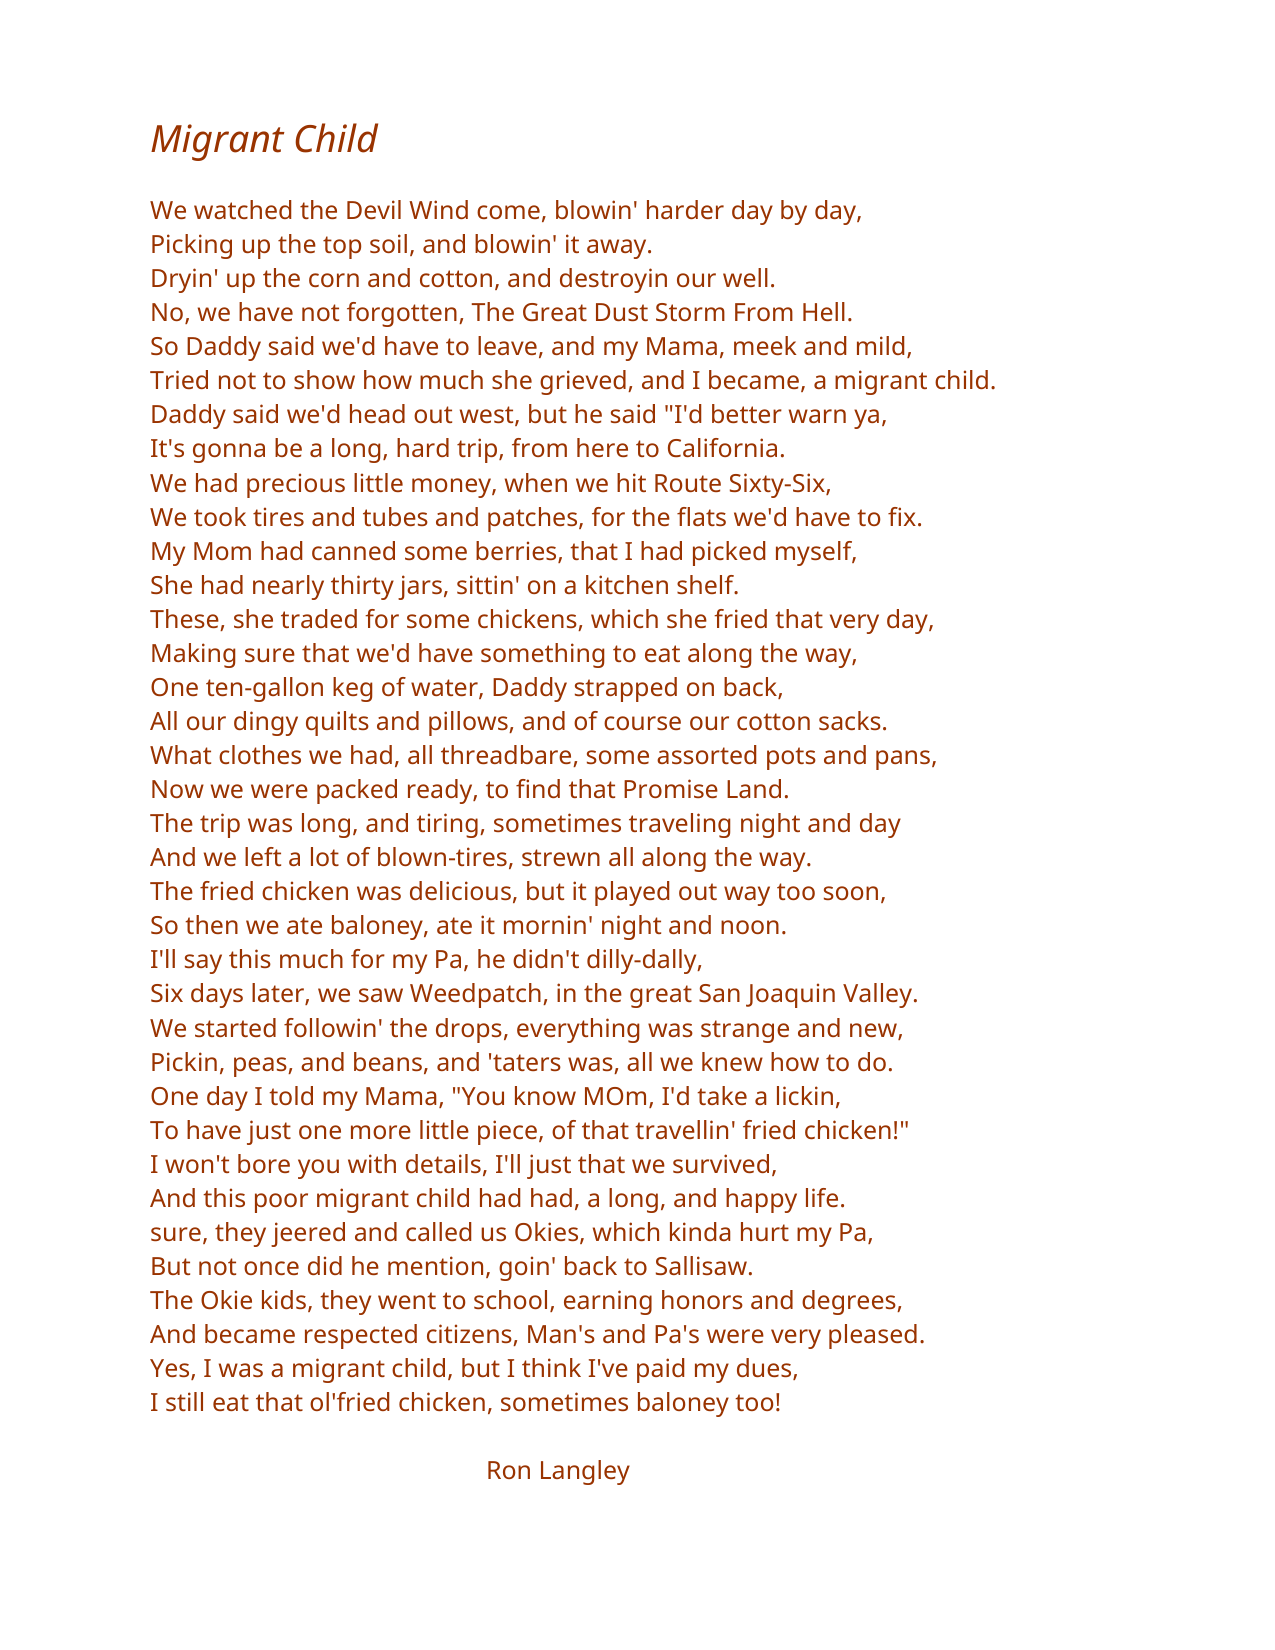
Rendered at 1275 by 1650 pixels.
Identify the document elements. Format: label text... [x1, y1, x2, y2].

text Migrant Child [150, 112, 1125, 163]
text We watched the Devil Wind come, blowin' harder day by day, Picking up the top soil, and blowin' it away. Dryin' up the corn and cotton, and destroyin our well. No, we have not forgotten, The Great Dust Storm From Hell. So Daddy said we'd have to leave, and my Mama, meek and mild, Tried not to show how much she grieved, and I became, a migrant child. Daddy said we'd head out west, but he said "I'd better warn ya, It's gonna be a long, hard trip, from here to California. We had precious little money, when we hit Route Sixty-Six, We took tires and tubes and patches, for the flats we'd have to fix. My Mom had canned some berries, that I had picked myself, She had nearly thirty jars, sittin' on a kitchen shelf. These, she traded for some chickens, which she fried that very day, Making sure that we'd have something to eat along the way, One ten-gallon keg of water, Daddy strapped on back, All our dingy quilts and pillows, and of course our cotton sacks. What clothes we had, all threadbare, some assorted pots and pans, Now we were packed ready, to find that Promise Land. The trip was long, and tiring, sometimes traveling night and day And we left a lot of blown-tires, strewn all along the way. The fried chicken was delicious, but it played out way too soon, So then we ate baloney, ate it mornin' night and noon. I'll say this much for my Pa, he didn't dilly-dally, Six days later, we saw Weedpatch, in the great San Joaquin Valley. We started followin' the drops, everything was strange and new, Pickin, peas, and beans, and 'taters was, all we knew how to do. One day I told my Mama, "You know MOm, I'd take a lickin, To have just one more little piece, of that travellin' fried chicken!" I won't bore you with details, I'll just that we survived, And this poor migrant child had had, a long, and happy life. sure, they jeered and called us Okies, which kinda hurt my Pa, But not once did he mention, goin' back to Sallisaw. The Okie kids, they went to school, earning honors and degrees, And became respected citizens, Man's and Pa's were very pleased. Yes, I was a migrant child, but I think I've paid my dues, I still eat that ol'fried chicken, sometimes baloney too! Ron Langley [150, 193, 1125, 1487]
